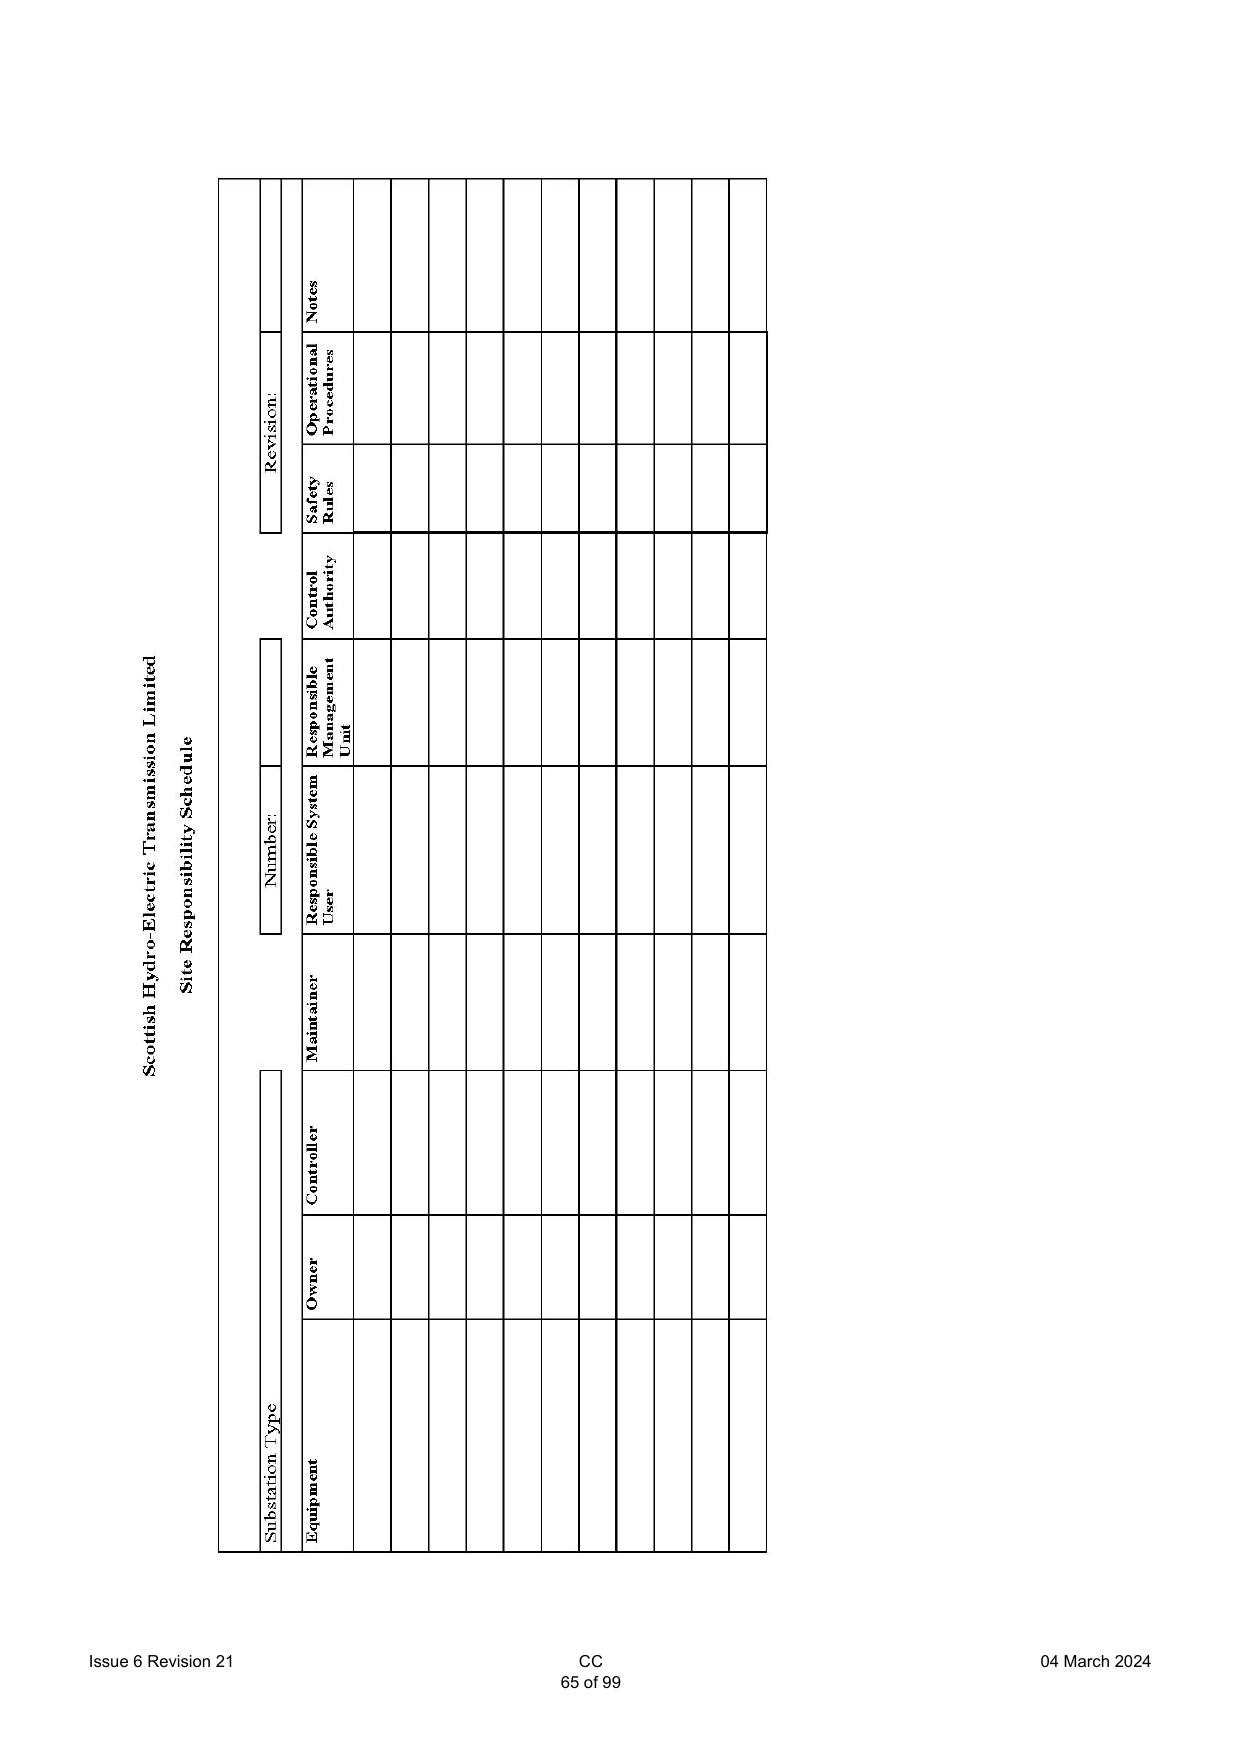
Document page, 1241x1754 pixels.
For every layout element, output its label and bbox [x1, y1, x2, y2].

picture [88, 115, 948, 1615]
